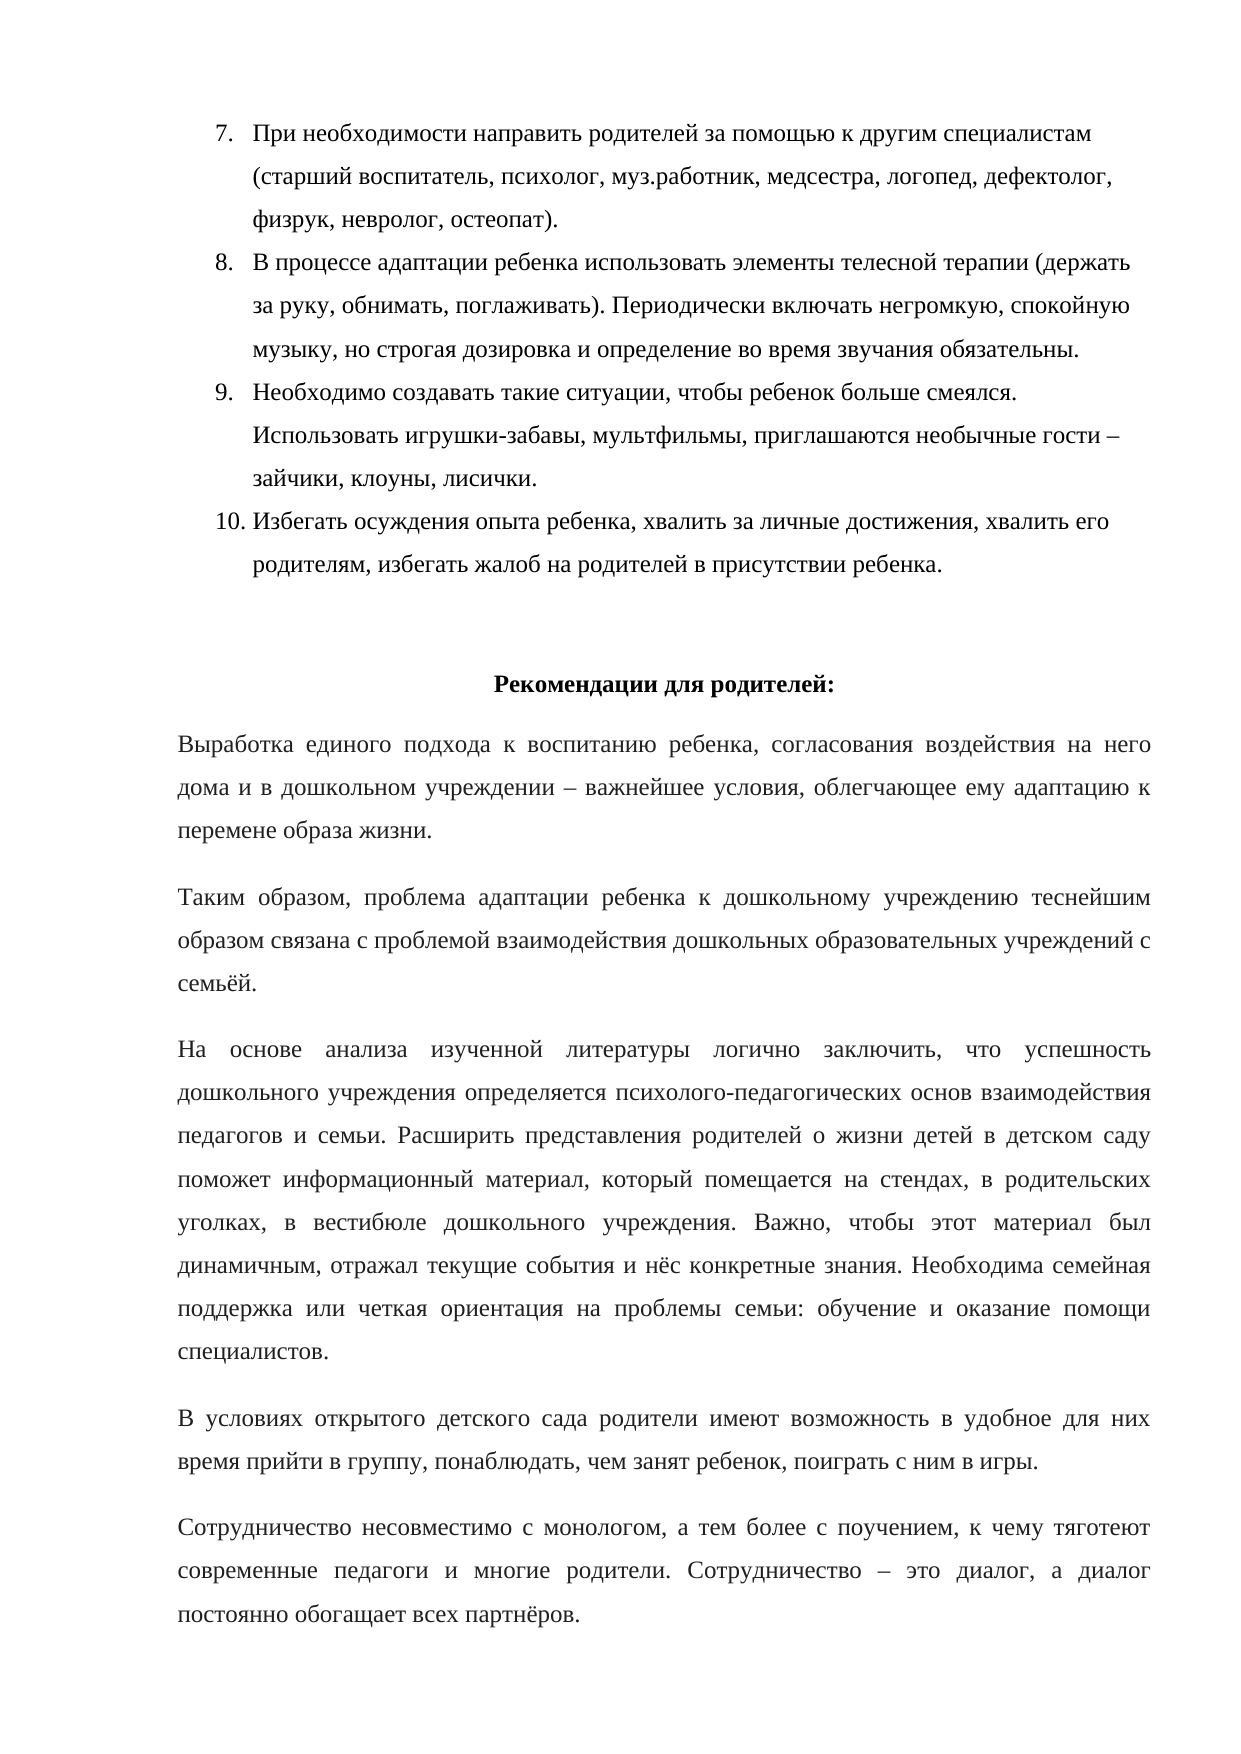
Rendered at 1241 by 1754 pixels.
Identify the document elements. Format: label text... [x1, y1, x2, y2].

list В процессе адаптации ребенка использовать элементы телесной терапии (держать за руку, обнимать, поглаживать). Периодически включать негромкую, спокойную музыку, но строгая дозировка и определение во время звучания обязательны. [215, 247, 1152, 362]
text Таким образом, проблема адаптации ребенка к дошкольному учреждению теснейшим образом связана с проблемой взаимодействия дошкольных образовательных учреждений с семьёй. [177, 882, 1152, 997]
list При необходимости направить родителей за помощью к другим специалистам (старший воспитатель, психолог, муз.работник, медсестра, логопед, дефектолог, физрук, невролог, остеопат). [215, 118, 1152, 233]
text Выработка единого подхода к воспитанию ребенка, согласования воздействия на него дома и в дошкольном учреждении – важнейшее условия, облегчающее ему адаптацию к перемене образа жизни. [177, 729, 1152, 844]
text В условиях открытого детского сада родители имеют возможность в удобное для них время прийти в группу, понаблюдать, чем занят ребенок, поиграть с ним в игры. [177, 1403, 1152, 1475]
text Рекомендации для родителей: [177, 669, 1152, 698]
list Избегать осуждения опыта ребенка, хвалить за личные достижения, хвалить его родителям, избегать жалоб на родителей в присутствии ребенка. [215, 506, 1152, 578]
list Необходимо создавать такие ситуации, чтобы ребенок больше смеялся. Использовать игрушки-забавы, мультфильмы, приглашаются необычные гости – зайчики, клоуны, лисички. [215, 377, 1152, 492]
text Сотрудничество несовместимо с монологом, а тем более с поучением, к чему тяготеют современные педагоги и многие родители. Сотрудничество – это диалог, а диалог постоянно обогащает всех партнёров. [177, 1512, 1152, 1627]
text На основе анализа изученной литературы логично заключить, что успешность дошкольного учреждения определяется психолого-педагогических основ взаимодействия педагогов и семьи. Расширить представления родителей о жизни детей в детском саду поможет информационный материал, который помещается на стендах, в родительских уголках, в вестибюле дошкольного учреждения. Важно, чтобы этот материал был динамичным, отражал текущие события и нёс конкретные знания. Необходима семейная поддержка или четкая ориентация на проблемы семьи: обучение и оказание помощи специалистов. [177, 1034, 1152, 1365]
